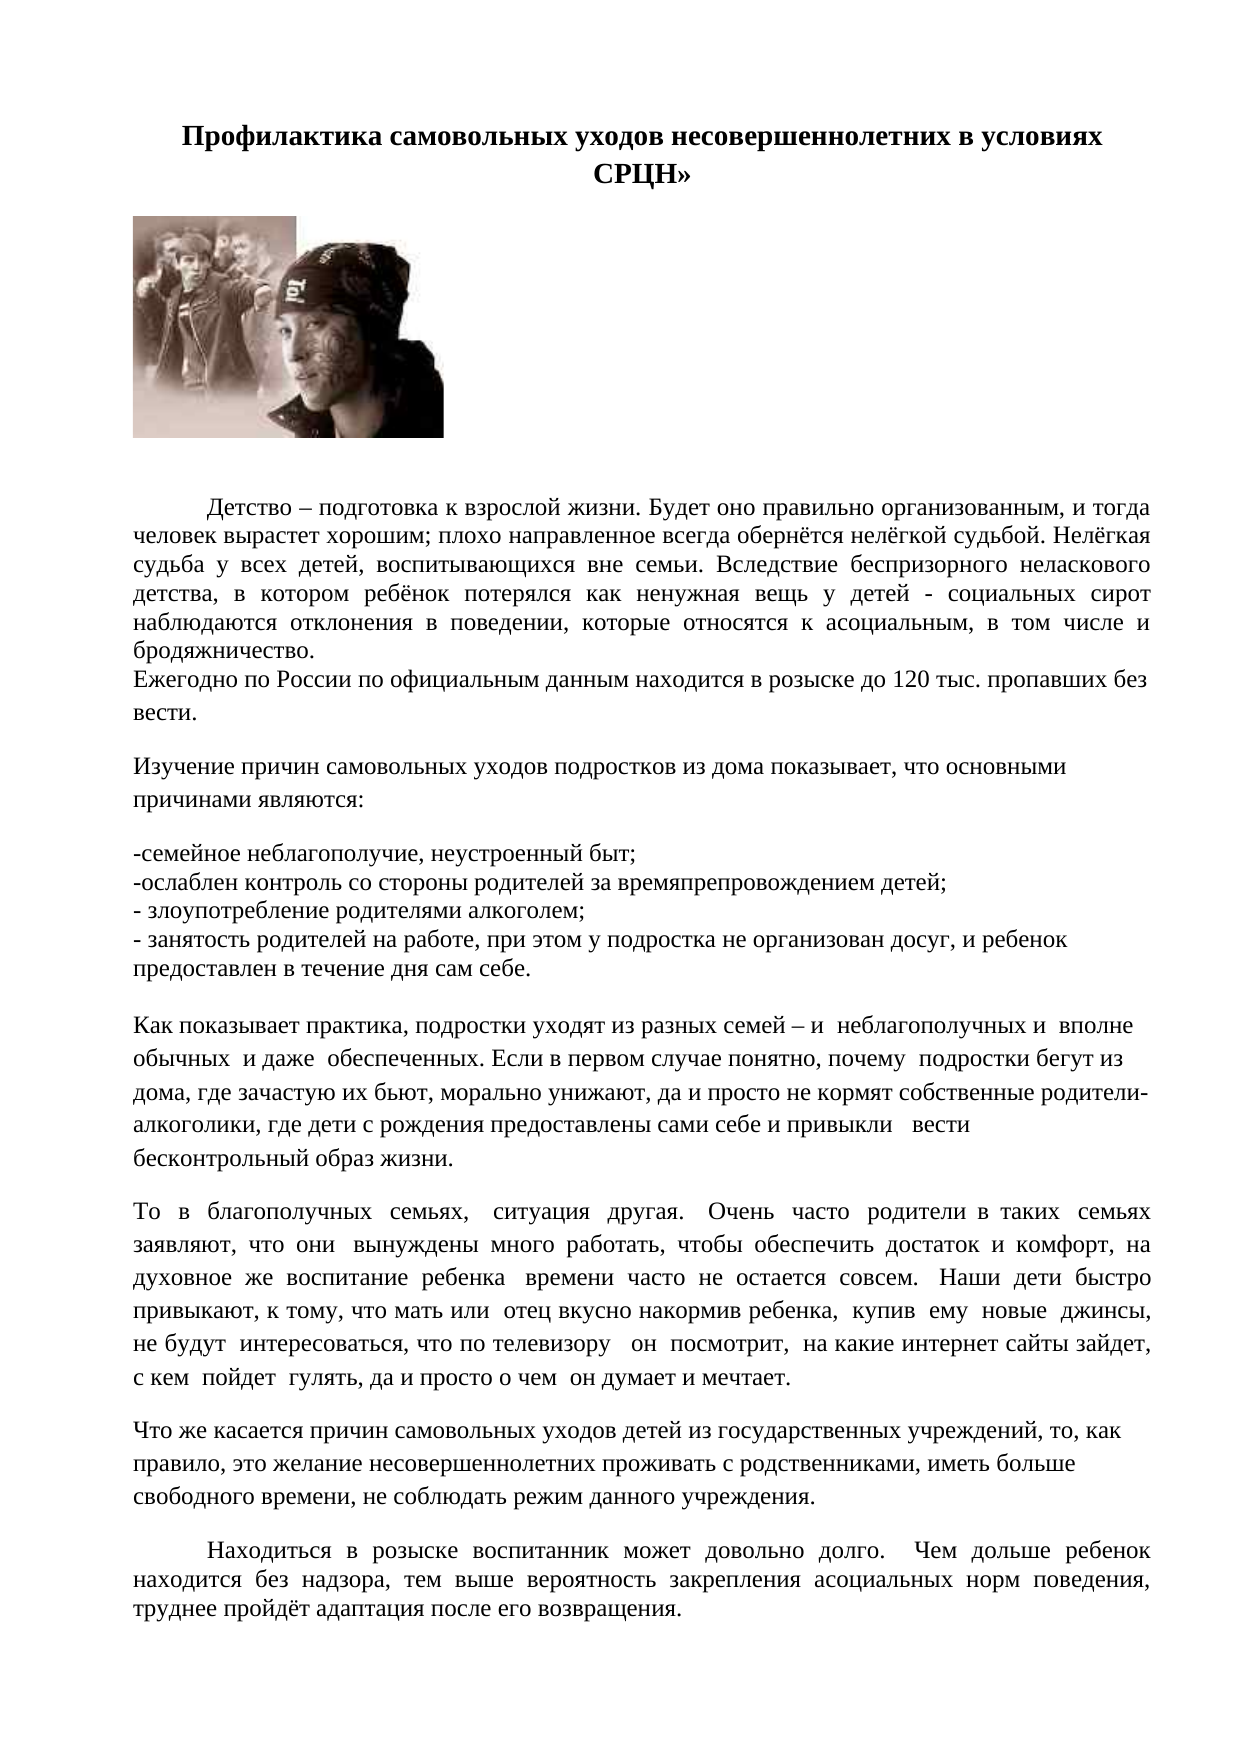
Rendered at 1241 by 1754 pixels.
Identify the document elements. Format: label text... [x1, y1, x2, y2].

text То в благополучных семьях, ситуация другая. Очень часто родители в таких семьях заявляют, что они вынуждены много работать, чтобы обеспечить достаток и комфорт, на духовное же воспитание ребенка времени часто не остается совсем. Наши дети быстро привыкают, к тому, что мать или отец вкусно накормив ребенка, купив ему новые джинсы, не будут интересоваться, что по телевизору он посмотрит, на какие интернет сайты зайдет, с кем пойдет гулять, да и просто о чем он думает и мечтает. [133, 1196, 1152, 1390]
text Как показывает практика, подростки уходят из разных семей – и неблагополучных и вполне обычных и даже обеспеченных. Если в первом случае понятно, почему подростки бегут из дома, где зачастую их бьют, морально унижают, да и просто не кормят собственные родители-алкоголики, где дети с рождения предоставлены сами себе и привыкли вести бесконтрольный образ жизни. [133, 1011, 1152, 1171]
text Изучение причин самовольных уходов подростков из дома показывает, что основными причинами являются: [133, 751, 1152, 813]
text Ежегодно по России по официальным данным находится в розыске до 120 тыс. пропавших без вести. [133, 664, 1152, 726]
text Детство – подготовка к взрослой жизни. Будет оно правильно организованным, и тогда человек вырастет хорошим; плохо направленное всегда обернётся нелёгкой судьбой. Нелёгкая судьба у всех детей, воспитывающихся вне семьи. Вследствие беспризорного неласкового детства, в котором ребёнок потерялся как ненужная вещь у детей - социальных сирот наблюдаются отклонения в поведении, которые относятся к асоциальным, в том числе и бродяжничество. [133, 492, 1152, 664]
text - занятость родителей на работе, при этом у подростка не организован досуг, и ребенок предоставлен в течение дня сам себе. [133, 924, 1152, 982]
text -семейное неблагополучие, неустроенный быт; [133, 838, 1152, 867]
text Что же касается причин самовольных уходов детей из государственных учреждений, то, как правило, это желание несовершеннолетних проживать с родственниками, иметь больше свободного времени, не соблюдать режим данного учреждения. [133, 1415, 1152, 1510]
text Находиться в розыске воспитанник может довольно долго. Чем дольше ребенок находится без надзора, тем выше вероятность закрепления асоциальных норм поведения, труднее пройдёт адаптация после его возвращения. [133, 1535, 1152, 1622]
text - злоупотребление родителями алкоголем; [133, 896, 1152, 924]
picture [132, 216, 444, 438]
text -ослаблен контроль со стороны родителей за времяпрепровождением детей; [133, 867, 1152, 896]
text Профилактика самовольных уходов несовершеннолетних в условиях СРЦН» [133, 118, 1152, 190]
